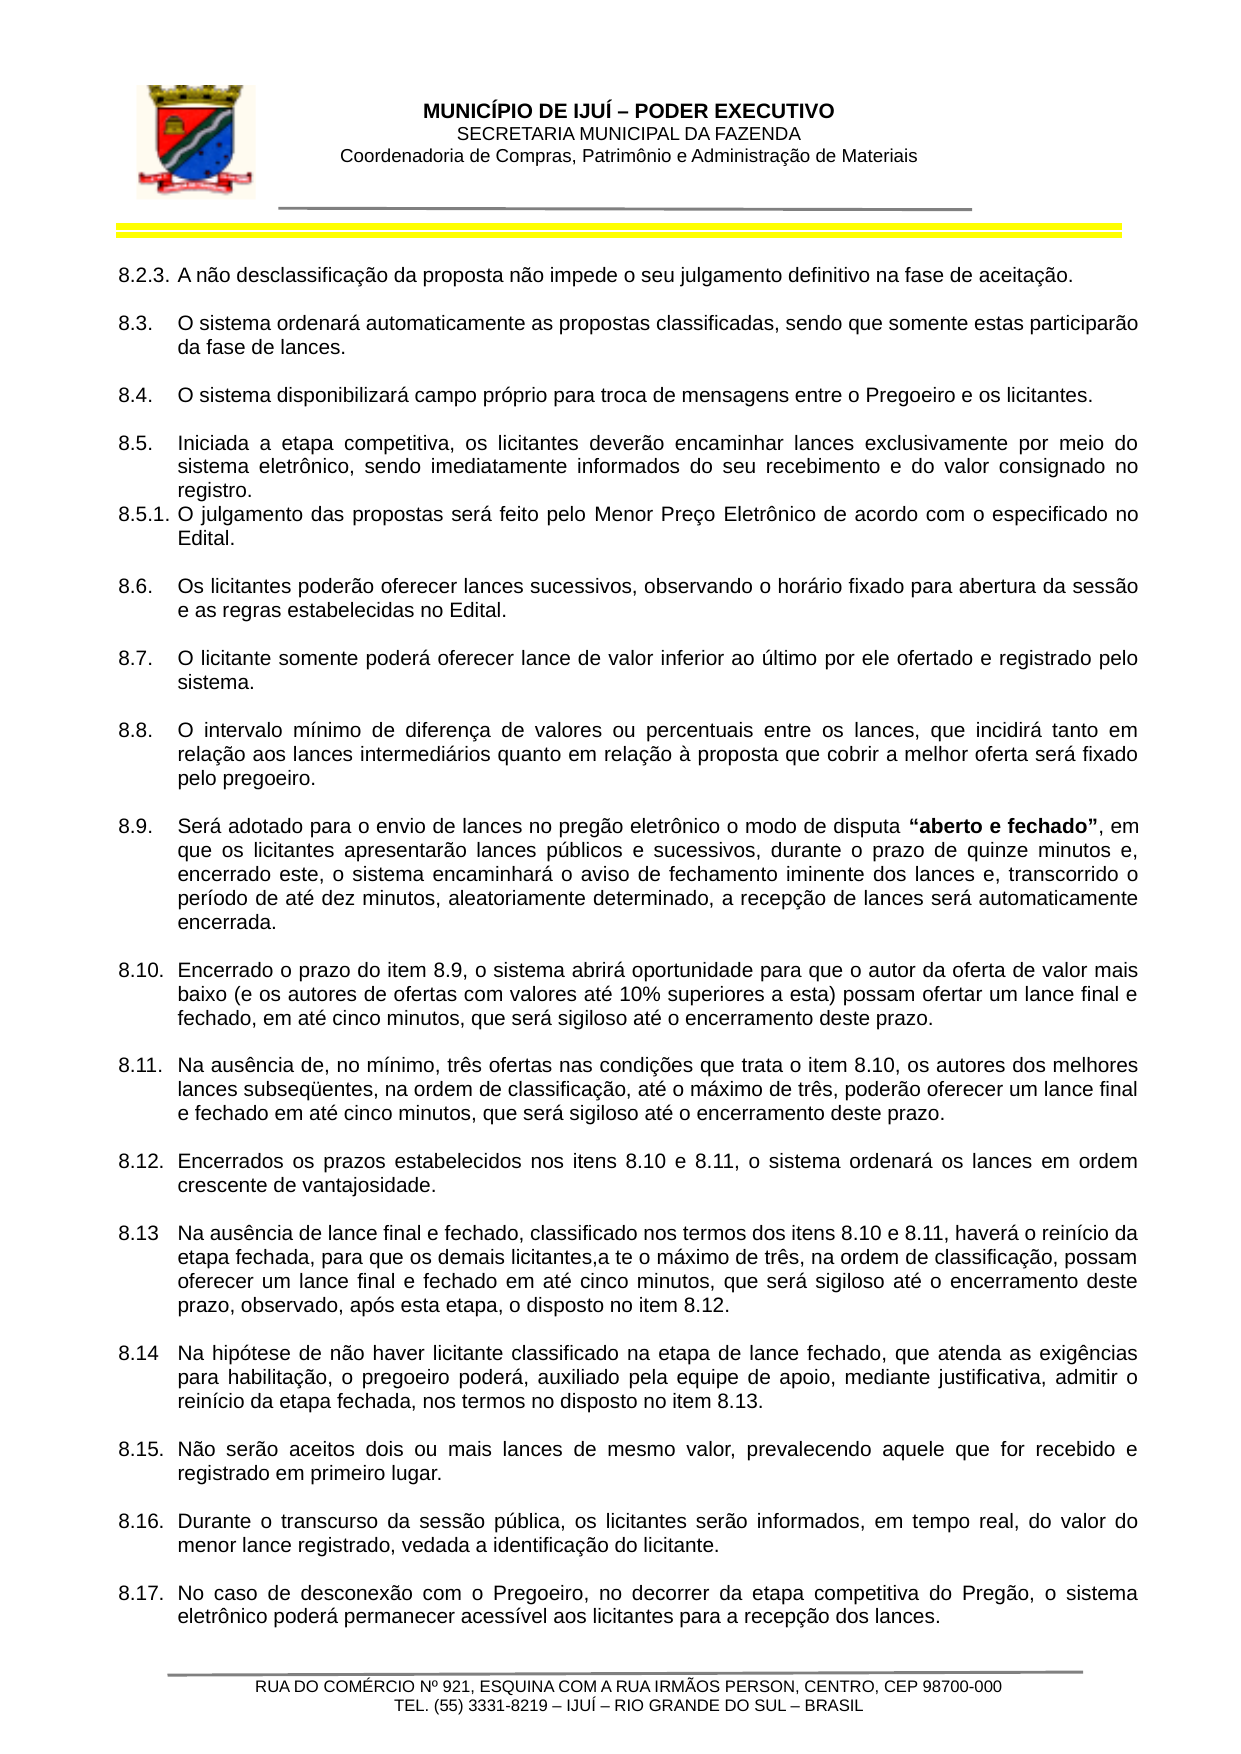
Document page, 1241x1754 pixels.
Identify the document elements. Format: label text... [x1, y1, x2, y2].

picture [135, 85, 256, 202]
text 8.15. Não serão aceitos dois ou mais lances de mesmo valor, prevalecendo aquele que for recebido e registrado em primeiro lugar. [118, 1437, 1139, 1484]
text 8.17. No caso de desconexão com o Pregoeiro, no decorrer da etapa competitiva do Pregão, o sistema eletrônico poderá permanecer acessível aos licitantes para a recepção dos lances. [118, 1580, 1139, 1628]
text 8.3. O sistema ordenará automaticamente as propostas classificadas, sendo que somente estas participarão da fase de lances. [118, 311, 1139, 358]
text 8.10. Encerrado o prazo do item 8.9, o sistema abrirá oportunidade para que o autor da oferta de valor mais baixo (e os autores de ofertas com valores até 10% superiores a esta) possam ofertar um lance final e fechado, em até cinco minutos, que será sigiloso até o encerramento deste prazo. [118, 957, 1139, 1029]
text 8.12. Encerrados os prazos estabelecidos nos itens 8.10 e 8.11, o sistema ordenará os lances em ordem crescente de vantajosidade. [118, 1149, 1139, 1197]
text 8.11. Na ausência de, no mínimo, três ofertas nas condições que trata o item 8.10, os autores dos melhores lances subseqüentes, na ordem de classificação, até o máximo de três, poderão oferecer um lance final e fechado em até cinco minutos, que será sigiloso até o encerramento deste prazo. [118, 1053, 1139, 1125]
text 8.16. Durante o transcurso da sessão pública, os licitantes serão informados, em tempo real, do valor do menor lance registrado, vedada a identificação do licitante. [118, 1508, 1139, 1556]
text 8.4. O sistema disponibilizará campo próprio para troca de mensagens entre o Pregoeiro e os licitantes. [118, 382, 1139, 406]
text 8.5. Iniciada a etapa competitiva, os licitantes deverão encaminhar lances exclusivamente por meio do sistema eletrônico, sendo imediatamente informados do seu recebimento e do valor consignado no registro. [118, 430, 1139, 502]
text 8.14 Na hipótese de não haver licitante classificado na etapa de lance fechado, que atenda as exigências para habilitação, o pregoeiro poderá, auxiliado pela equipe de apoio, mediante justificativa, admitir o reinício da etapa fechada, nos termos no disposto no item 8.13. [118, 1341, 1139, 1413]
text 8.9. Será adotado para o envio de lances no pregão eletrônico o modo de disputa “aberto e fechado”, em que os licitantes apresentarão lances públicos e sucessivos, durante o prazo de quinze minutos e, encerrado este, o sistema encaminhará o aviso de fechamento iminente dos lances e, transcorrido o período de até dez minutos, aleatoriamente determinado, a recepção de lances será automaticamente encerrada. [118, 814, 1139, 933]
text 8.2.3. A não desclassificação da proposta não impede o seu julgamento definitivo na fase de aceitação. [118, 263, 1139, 287]
text 8.7. O licitante somente poderá oferecer lance de valor inferior ao último por ele ofertado e registrado pelo sistema. [118, 646, 1139, 694]
text 8.6. Os licitantes poderão oferecer lances sucessivos, observando o horário fixado para abertura da sessão e as regras estabelecidas no Edital. [118, 574, 1139, 622]
text 8.8. O intervalo mínimo de diferença de valores ou percentuais entre os lances, que incidirá tanto em relação aos lances intermediários quanto em relação à proposta que cobrir a melhor oferta será fixado pelo pregoeiro. [118, 718, 1139, 790]
text 8.5.1. O julgamento das propostas será feito pelo Menor Preço Eletrônico de acordo com o especificado no Edital. [118, 502, 1139, 550]
text 8.13 Na ausência de lance final e fechado, classificado nos termos dos itens 8.10 e 8.11, haverá o reinício da etapa fechada, para que os demais licitantes,a te o máximo de três, na ordem de classificação, possam oferecer um lance final e fechado em até cinco minutos, que será sigiloso até o encerramento deste prazo, observado, após esta etapa, o disposto no item 8.12. [118, 1221, 1139, 1317]
